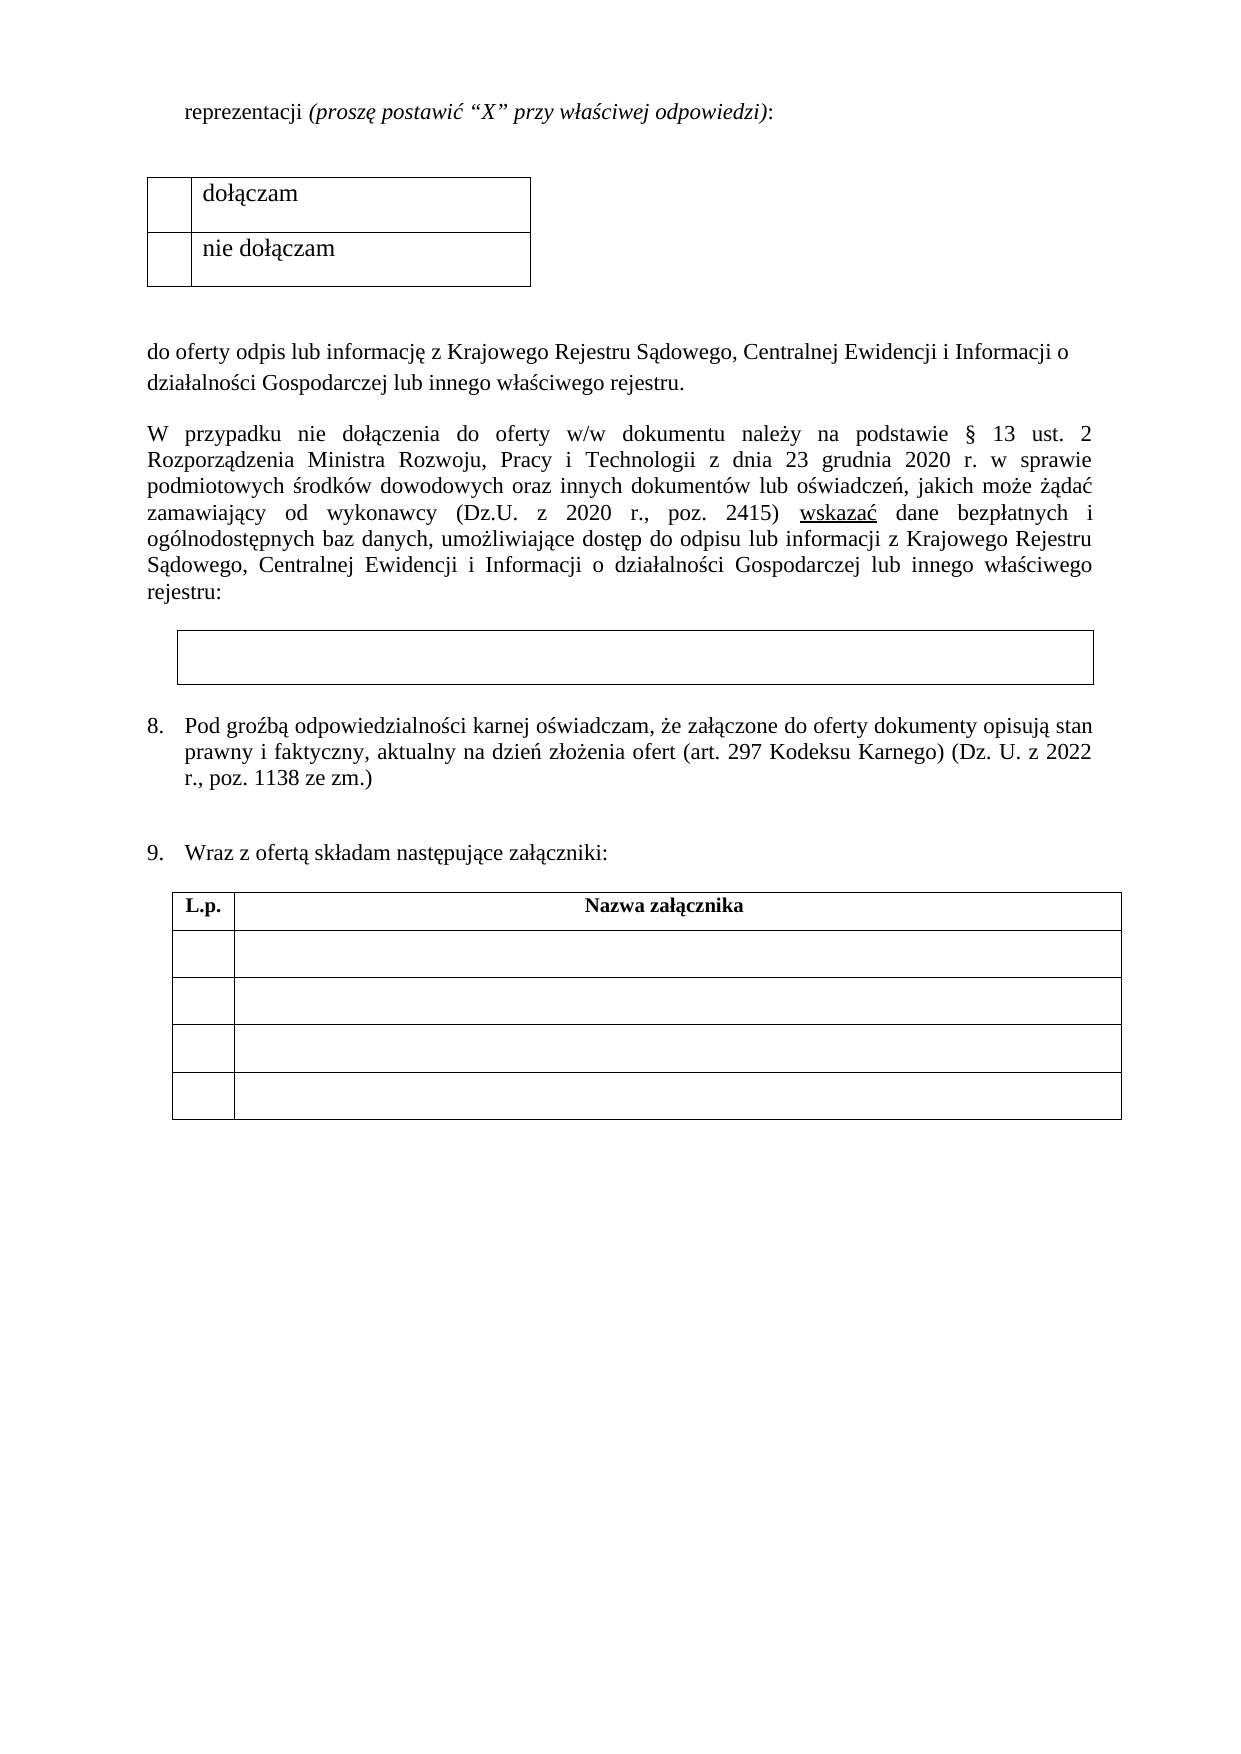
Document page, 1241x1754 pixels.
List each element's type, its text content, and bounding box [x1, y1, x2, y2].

table_header [1095, 893, 1121, 930]
list Pod groźbą odpowiedzialności karnej oświadczam, że załączone do oferty dokumenty opisują stan prawny i faktyczny, aktualny na dzień złożenia ofert (art. 297 Kodeksu Karnego) (Dz. U. z 2022 r., poz. 1138 ze zm.) [147, 712, 1094, 791]
text W przypadku nie dołączenia do oferty w/w dokumentu należy na podstawie § 13 ust. 2 Rozporządzenia Ministra Rozwoju, Pracy i Technologii z dnia 23 grudnia 2020 r. w sprawie podmiotowych środków dowodowych oraz innych dokumentów lub oświadczeń, jakich może żądać zamawiający od wykonawcy (Dz.U. z 2020 r., poz. 2415) wskazać dane bezpłatnych i ogólnodostępnych baz danych, umożliwiające dostęp do odpisu lub informacji z Krajowego Rejestru Sądowego, Centralnej Ewidencji i Informacji o działalności Gospodarczej lub innego właściwego rejestru: [147, 419, 1094, 604]
table_cell nie dołączam [192, 233, 530, 286]
table_header [148, 178, 191, 232]
table_header dołączam [192, 178, 530, 232]
table_cell [235, 1025, 1094, 1072]
table_cell [148, 233, 191, 286]
table_cell [235, 1073, 1094, 1119]
table_cell [235, 931, 1094, 977]
list Wraz z ofertą składam następujące załączniki: [147, 839, 1094, 865]
table_cell [1095, 1025, 1121, 1072]
table_cell [173, 1025, 234, 1072]
table_cell [235, 978, 1094, 1024]
table_header L.p. [173, 893, 234, 930]
table_cell [1095, 931, 1121, 977]
table_cell [1095, 1073, 1121, 1119]
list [147, 98, 1094, 124]
text do oferty odpis lub informację z Krajowego Rejestru Sądowego, Centralnej Ewidencji i Informacji o działalności Gospodarczej lub innego właściwego rejestru. [147, 338, 1094, 395]
table_cell [173, 1073, 234, 1119]
table_header [178, 631, 1093, 684]
table_cell [1095, 978, 1121, 1024]
table_header Nazwa załącznika [235, 893, 1094, 930]
table_cell [173, 931, 234, 977]
table_cell [173, 978, 234, 1024]
